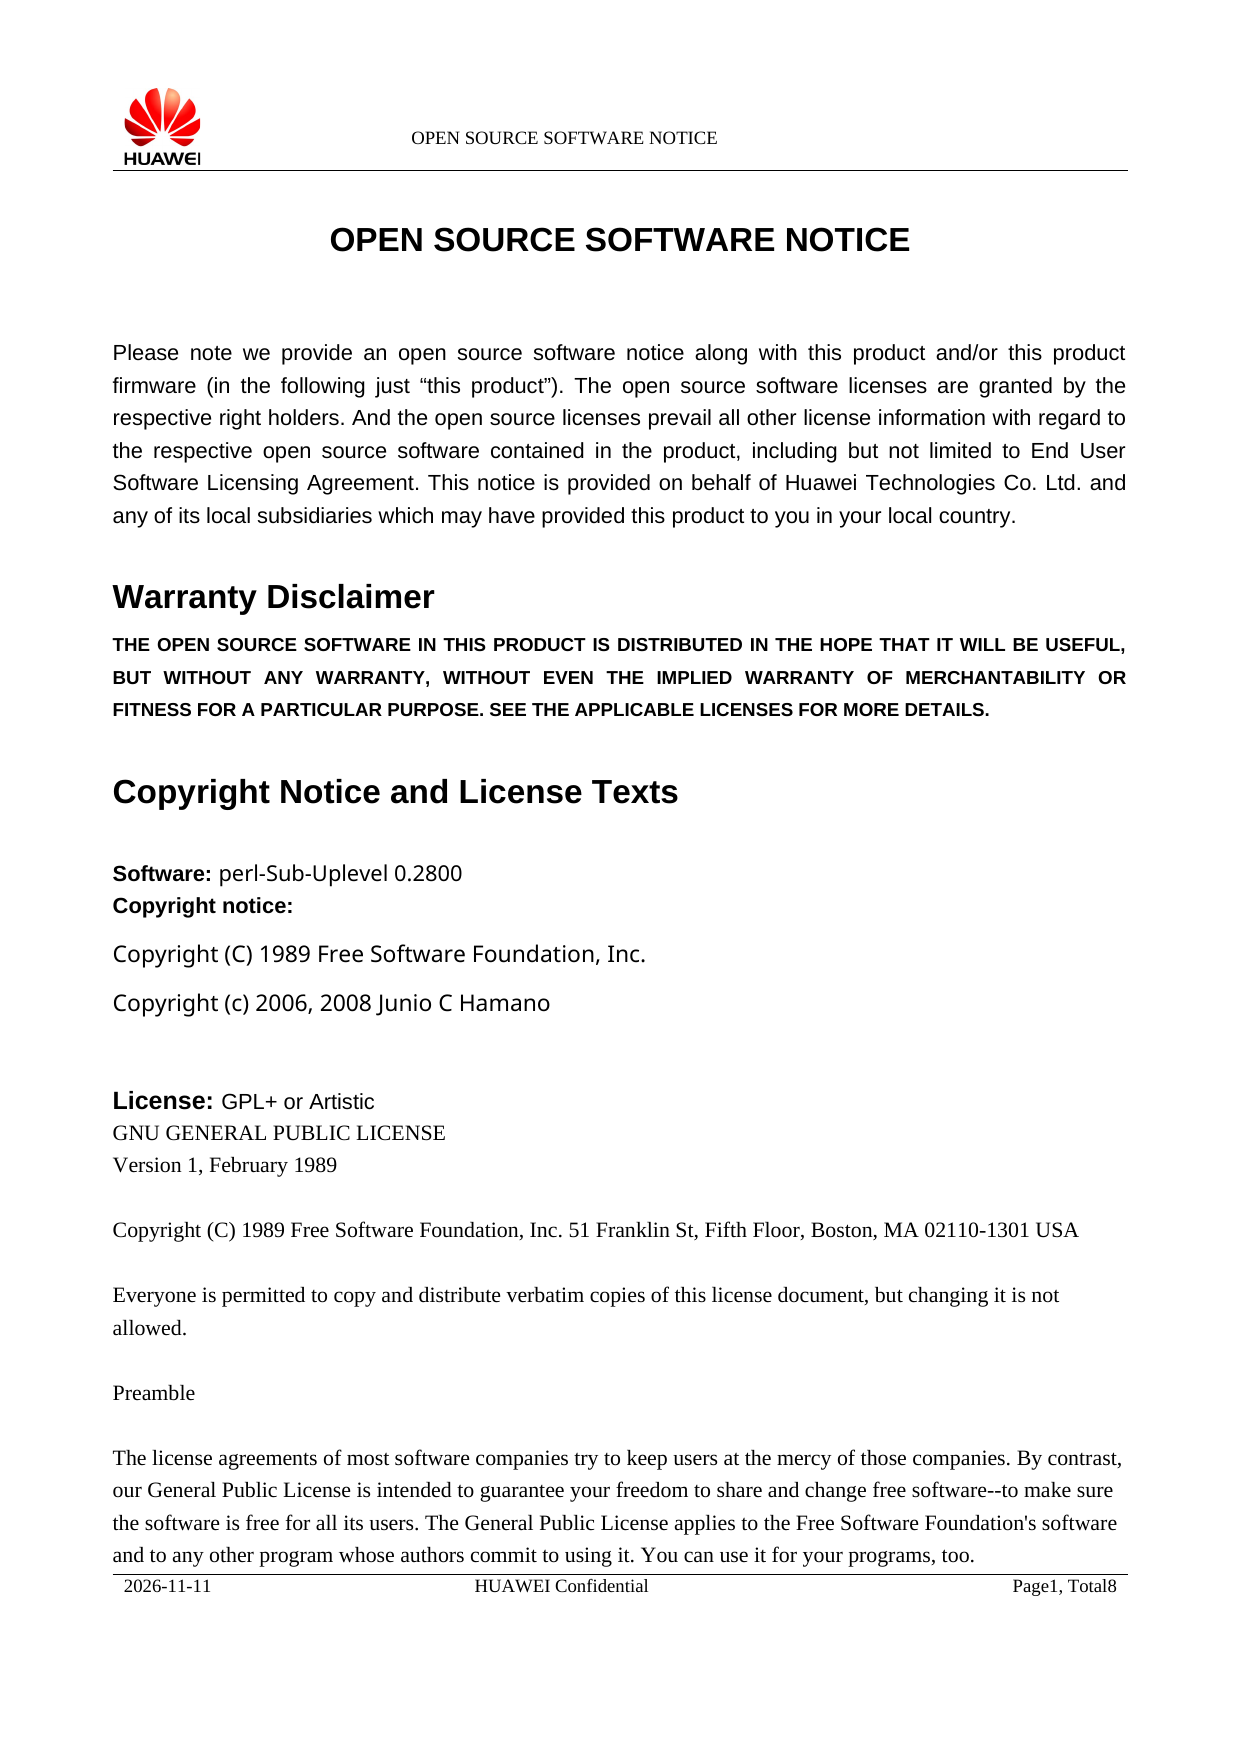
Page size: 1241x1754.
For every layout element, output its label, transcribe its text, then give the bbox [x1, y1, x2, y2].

text Copyright notice: Copyright (C) 1989 Free Software Foundation, Inc. Copyright (c) 2006, 2008 Junio C Hamano [112, 889, 1128, 1068]
text License: GPL+ or Artistic [112, 1084, 1128, 1116]
text The open source software in this product is distributed in the hope that it will be useful, but WITHOUT ANY WARRANTY, without even the implied warranty of MERCHANTABILITY or FITNESS FOR A PARTICULAR PURPOSE. See the applicable licenses for more details. [112, 629, 1128, 726]
text Please note we provide an open source software notice along with this product and/or this product firmware (in the following just “this product”). The open source software licenses are granted by the respective right holders. And the open source licenses prevail all other license information with regard to the respective open source software contained in the product, including but not limited to End User Software Licensing Agreement. This notice is provided on behalf of Huawei Technologies Co. Ltd. and any of its local subsidiaries which may have provided this product to you in your local country. [112, 336, 1128, 531]
text Copyright Notice and License Texts [112, 759, 1128, 824]
picture [124, 88, 201, 165]
text OPEN SOURCE SOFTWARE NOTICE [112, 206, 1128, 271]
text Warranty Disclaimer [112, 564, 1128, 629]
title Software: perl-Sub-Uplevel 0.2800 [112, 856, 1128, 889]
